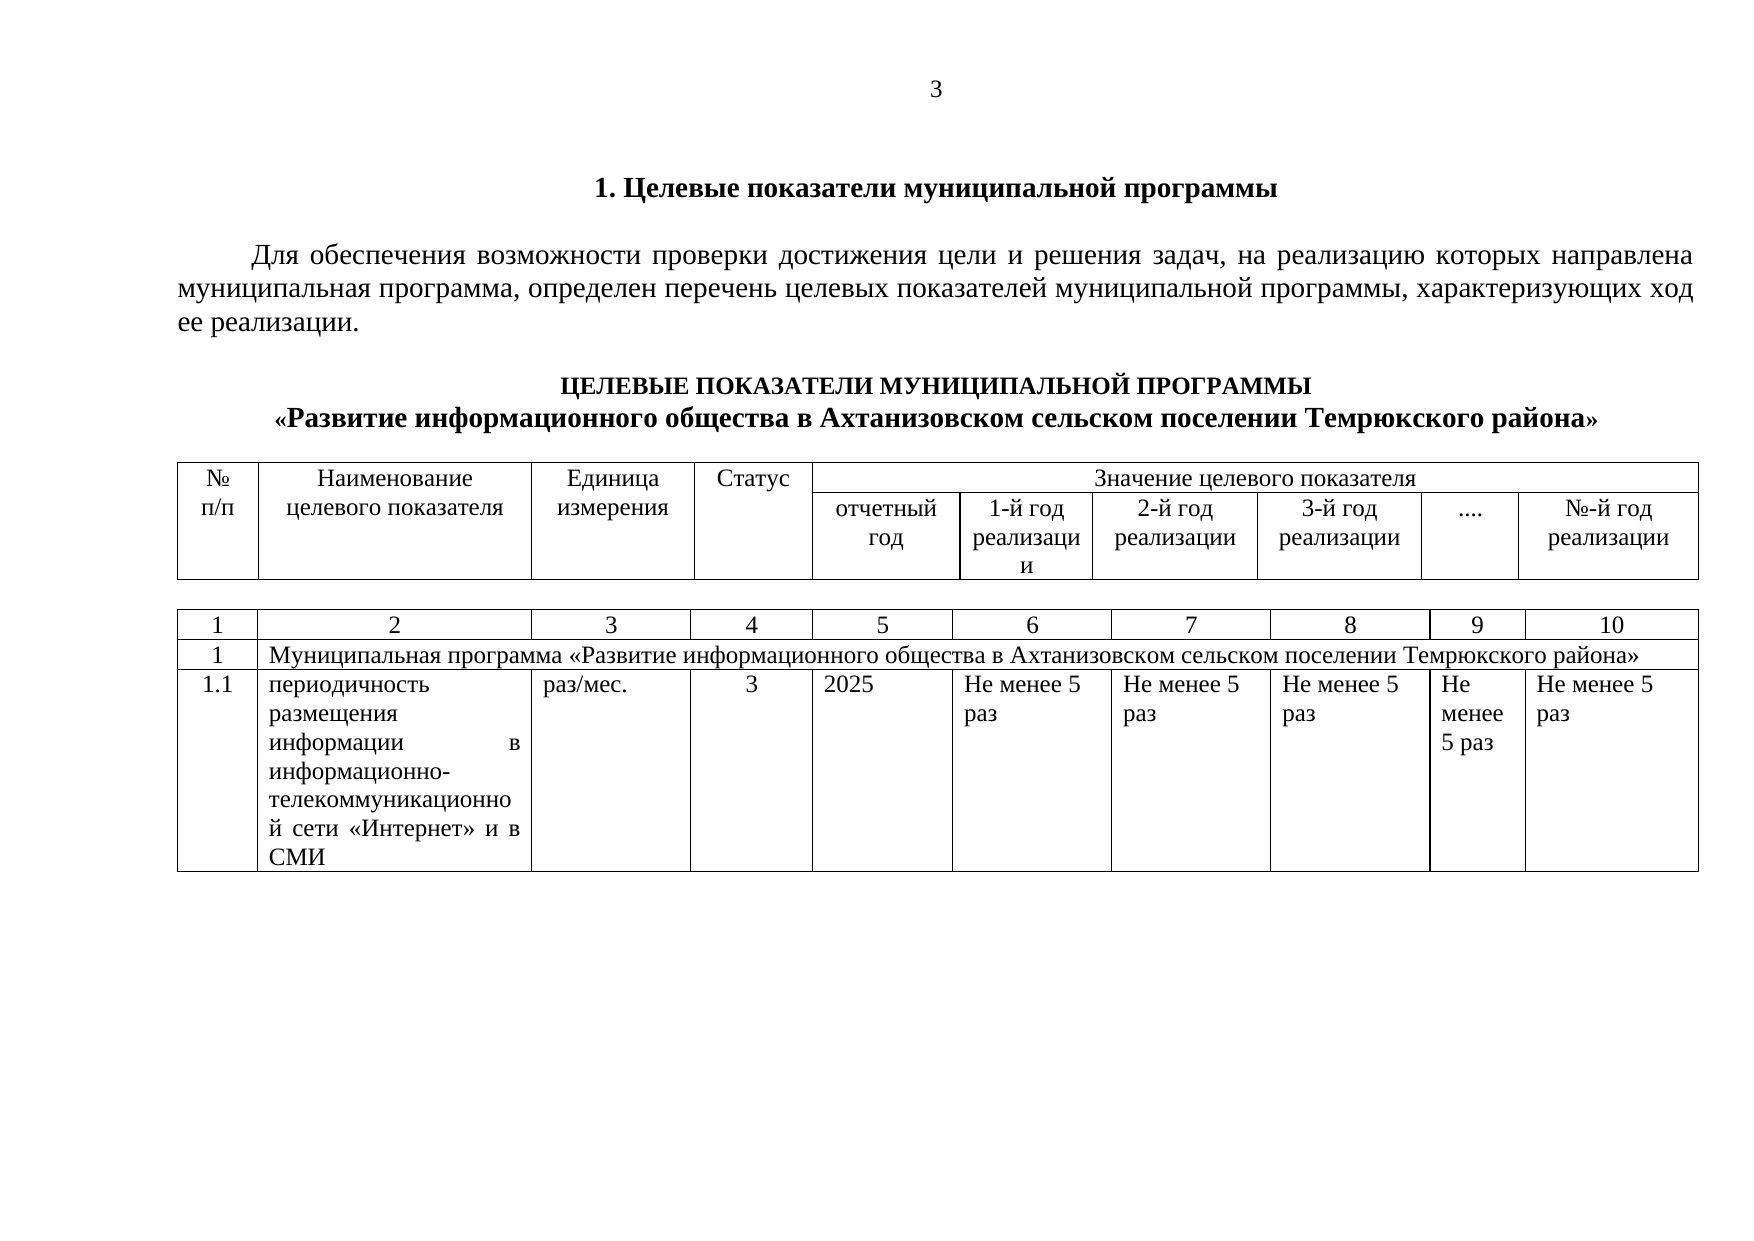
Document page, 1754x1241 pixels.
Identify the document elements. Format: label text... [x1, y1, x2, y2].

table_cell Не менее 5 раз [953, 670, 1111, 871]
table_header 1 [178, 610, 257, 639]
list 1. Целевые показатели муниципальной программы [177, 170, 1695, 203]
text Для обеспечения возможности проверки достижения цели и решения задач, на реализацию которых направлена муниципальная программа, определен перечень целевых показателей муниципальной программы, характеризующих ход ее реализации. [177, 237, 1695, 337]
table_cell 2-й год реализации [1093, 493, 1257, 579]
table_header 7 [1112, 610, 1270, 639]
table_cell Не менее 5 раз [1112, 670, 1270, 871]
text ЦЕЛЕВЫЕ ПОКАЗАТЕЛИ МУНИЦИПАЛЬНОЙ ПРОГРАММЫ [177, 371, 1695, 400]
table_header 2 [258, 610, 531, 639]
table_header Статус [695, 463, 812, 579]
table_cell 1 [178, 640, 257, 668]
table_header 8 [1271, 610, 1429, 639]
table_cell отчетный год [813, 493, 959, 579]
table_cell 1.1 [178, 670, 257, 871]
table_cell 3-й год реализации [1258, 493, 1421, 579]
table_header Наименование целевого показателя [259, 463, 531, 579]
table_header 4 [691, 610, 812, 639]
table_cell №-й год реализации [1519, 493, 1698, 579]
table_cell Не менее 5 раз [1431, 670, 1525, 871]
table_header 3 [532, 610, 690, 639]
table_cell .... [1422, 493, 1518, 579]
table_header 9 [1431, 610, 1525, 639]
table_header 5 [813, 610, 952, 639]
text «Развитие информационного общества в Ахтанизовском сельском поселении Темрюкского района» [177, 400, 1695, 433]
table_cell раз/мес. [532, 670, 690, 871]
table_cell 1-й год реализации [961, 493, 1092, 579]
table_header Значение целевого показателя [813, 463, 1698, 492]
table_cell 2025 [813, 670, 952, 871]
table_cell Не менее 5 раз [1526, 670, 1698, 871]
table_cell 3 [691, 670, 812, 871]
table_header Единица измерения [532, 463, 694, 579]
table_header 10 [1526, 610, 1698, 639]
table_cell Муниципальная программа «Развитие информационного общества в Ахтанизовском сельском поселении Темрюкского района» [258, 640, 1698, 668]
table_header 6 [953, 610, 1111, 639]
table_cell периодичность размещения информации в информационно-телекоммуникационной сети «Интернет» и в СМИ [258, 670, 531, 871]
table_header № п/п [178, 463, 258, 579]
table_cell Не менее 5 раз [1271, 670, 1429, 871]
